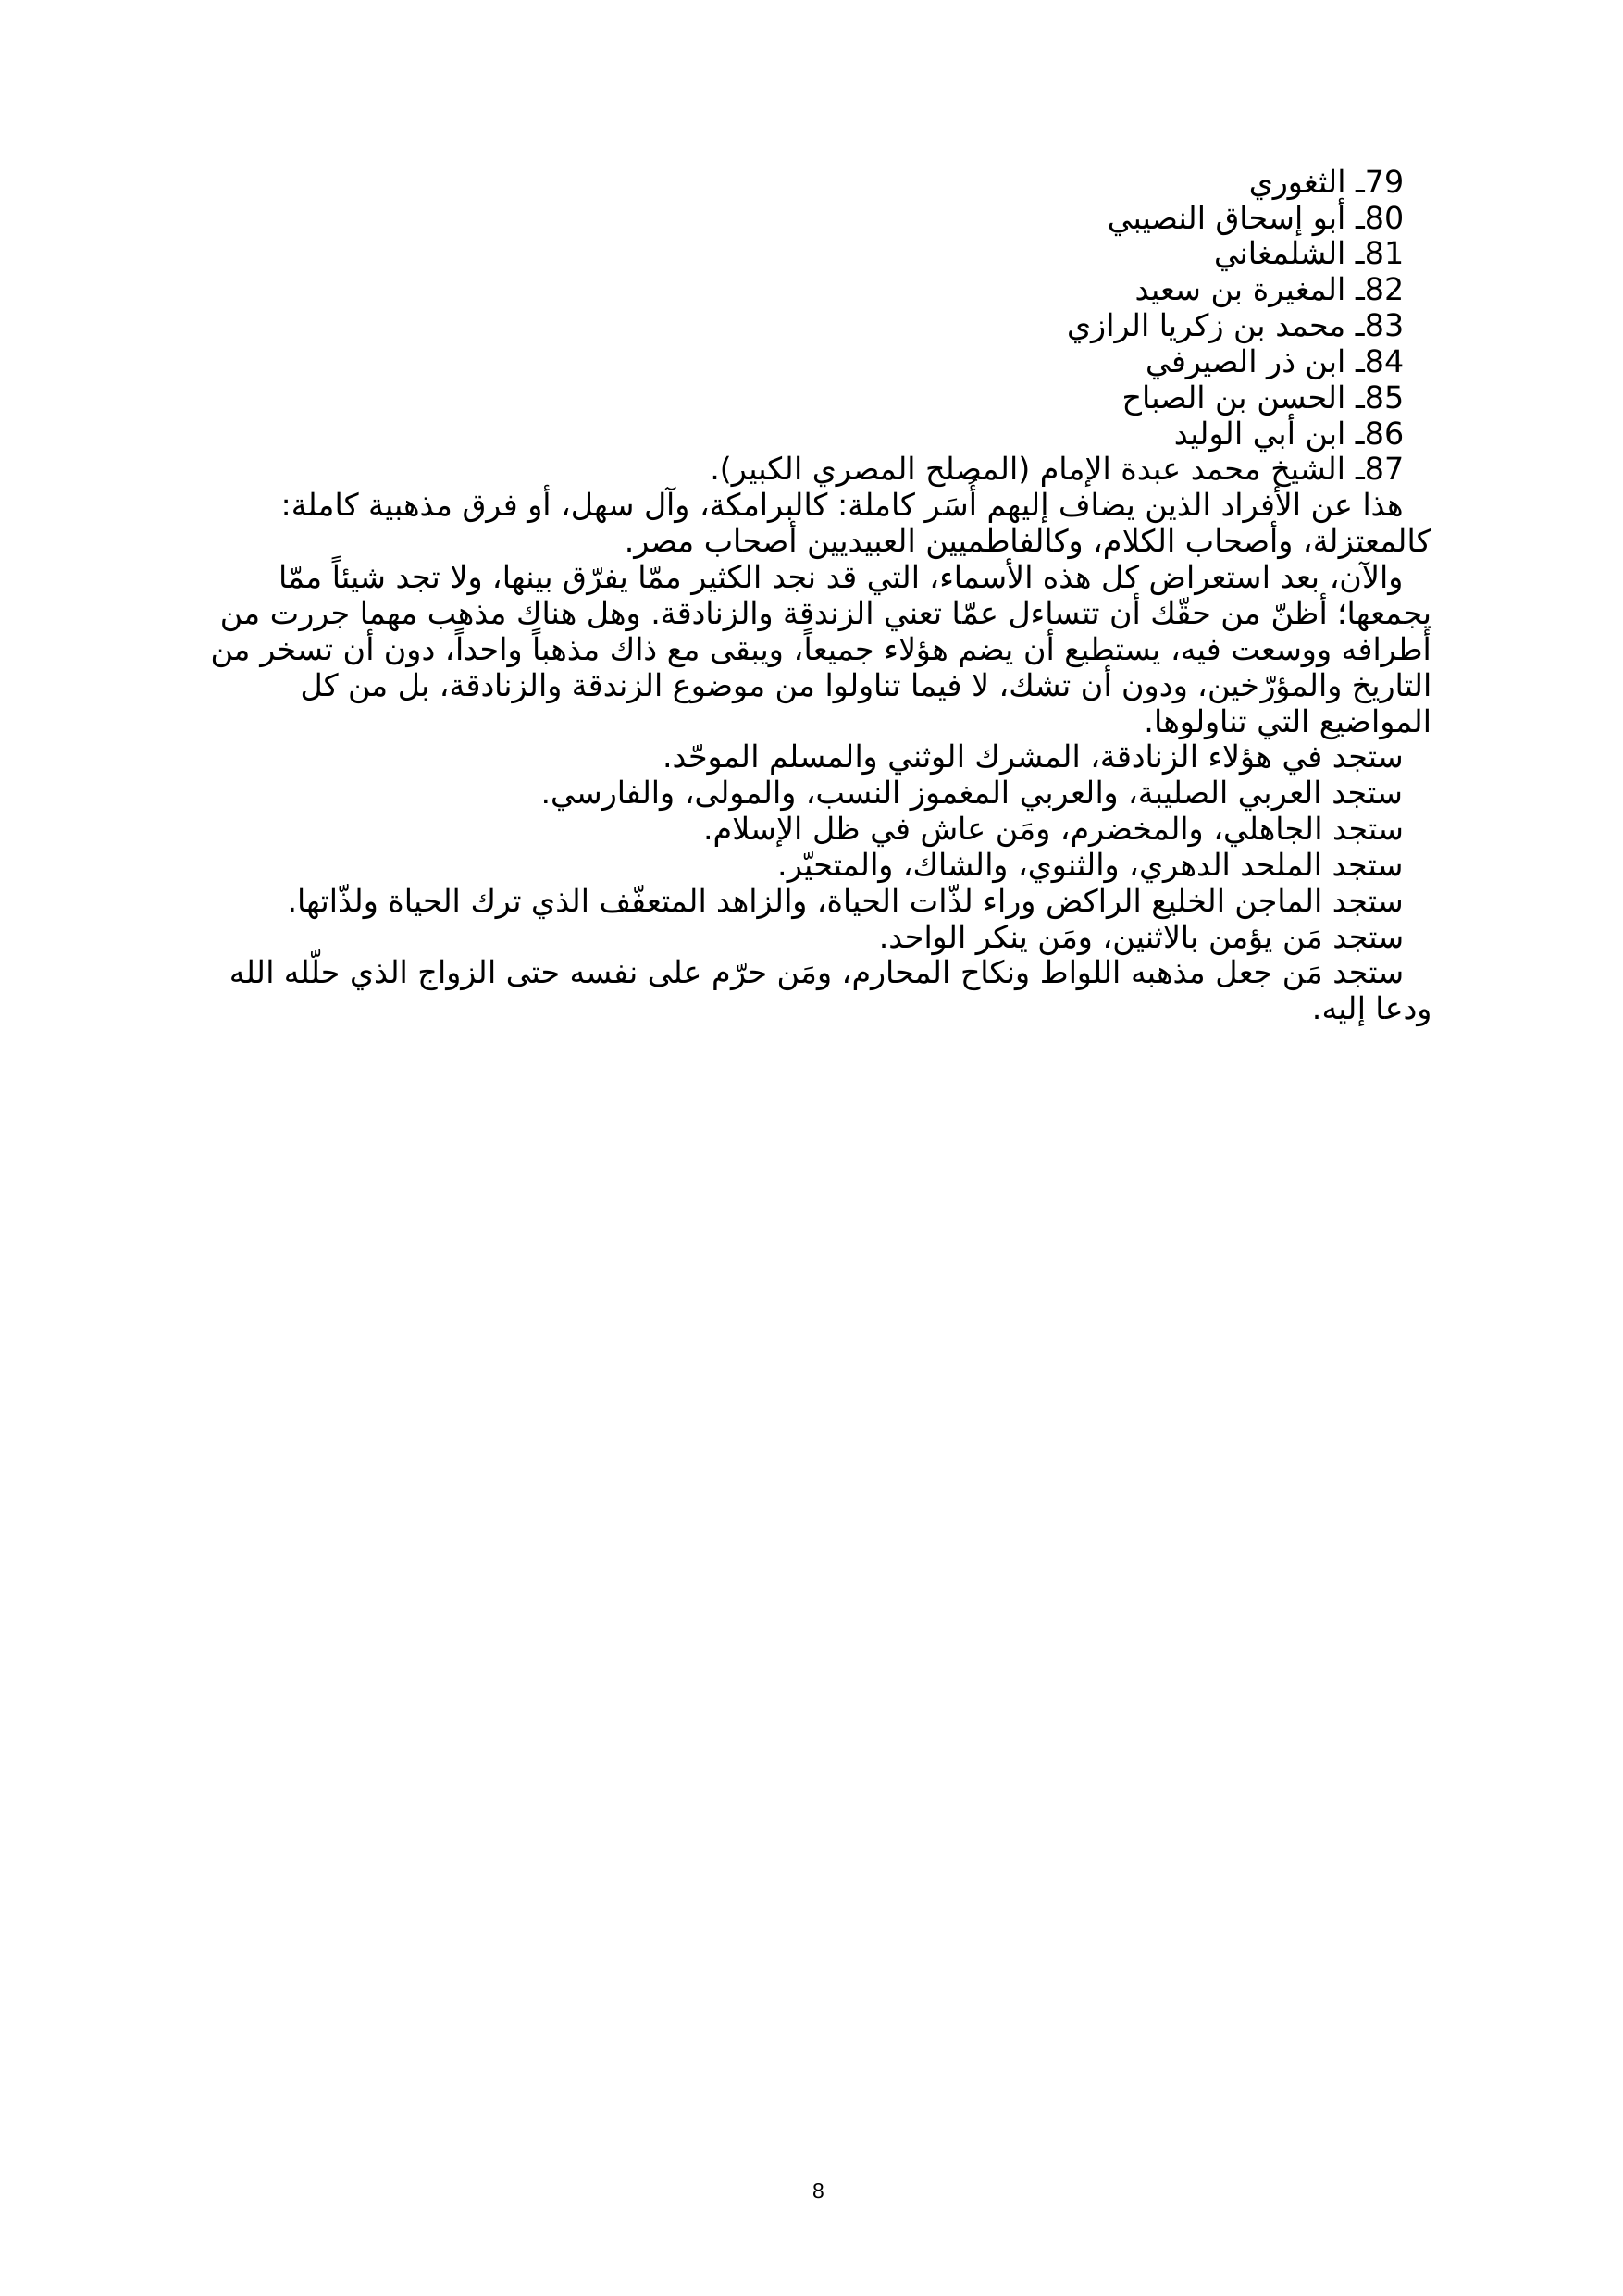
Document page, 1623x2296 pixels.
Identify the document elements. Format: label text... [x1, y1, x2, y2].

text 79ـ الثغوري [205, 164, 1431, 200]
text ستجد الملحد الدهري، والثنوي، والشاك، والمتحيّر. [205, 847, 1431, 883]
text ستجد في هؤلاء الزنادقة، المشرك الوثني والمسلم الموحّد. [205, 739, 1431, 776]
text 87ـ الشيخ محمد عبدة الإمام (المصلح المصري الكبير). [205, 452, 1431, 488]
text ستجد الماجن الخليع الراكض وراء لذّات الحياة، والزاهد المتعفّف الذي ترك الحياة ولذّاتها. [205, 883, 1431, 919]
text هذا عن الأفراد الذين يضاف إليهم أُسَر كاملة: كالبرامكة، وآل سهل، أو فرق مذهبية كاملة: كالمعتزلة، وأصحاب الكلام، وكالفاطميين العبيديين أصحاب مصر. [205, 488, 1431, 559]
text 80ـ أبو إسحاق النصيبي [205, 200, 1431, 236]
text ستجد مَن جعل مذهبه اللواط ونكاح المحارم، ومَن حرّم على نفسه حتى الزواج الذي حلّله الله ودعا إليه. [205, 955, 1431, 1027]
text 84ـ ابن ذر الصيرفي [205, 343, 1431, 379]
text ستجد الجاهلي، والمخضرم، ومَن عاش في ظل الإسلام. [205, 812, 1431, 847]
text 83ـ محمد بن زكريا الرازي [205, 308, 1431, 343]
text 85ـ الحسن بن الصباح [205, 379, 1431, 416]
text 86ـ ابن أبي الوليد [205, 416, 1431, 452]
text 82ـ المغيرة بن سعيد [205, 272, 1431, 308]
text والآن، بعد استعراض كل هذه الأسماء، التي قد نجد الكثير ممّا يفرّق بينها، ولا تجد شيئاً ممّا يجمعها؛ أظنّ من حقّك أن تتساءل عمّا تعني الزندقة والزنادقة. وهل هناك مذهب مهما جررت من أطرافه ووسعت فيه، يستطيع أن يضم هؤلاء جميعاً، ويبقى مع ذاك مذهباً واحداً، دون أن تسخر من التاريخ والمؤرّخين، ودون أن تشك، لا فيما تناولوا من موضوع الزندقة والزنادقة، بل من كل المواضيع التي تناولوها. [205, 559, 1431, 739]
text ستجد مَن يؤمن بالاثنين، ومَن ينكر الواحد. [205, 919, 1431, 955]
text 81ـ الشلمغاني [205, 236, 1431, 272]
text ستجد العربي الصليبة، والعربي المغموز النسب، والمولى، والفارسي. [205, 776, 1431, 812]
